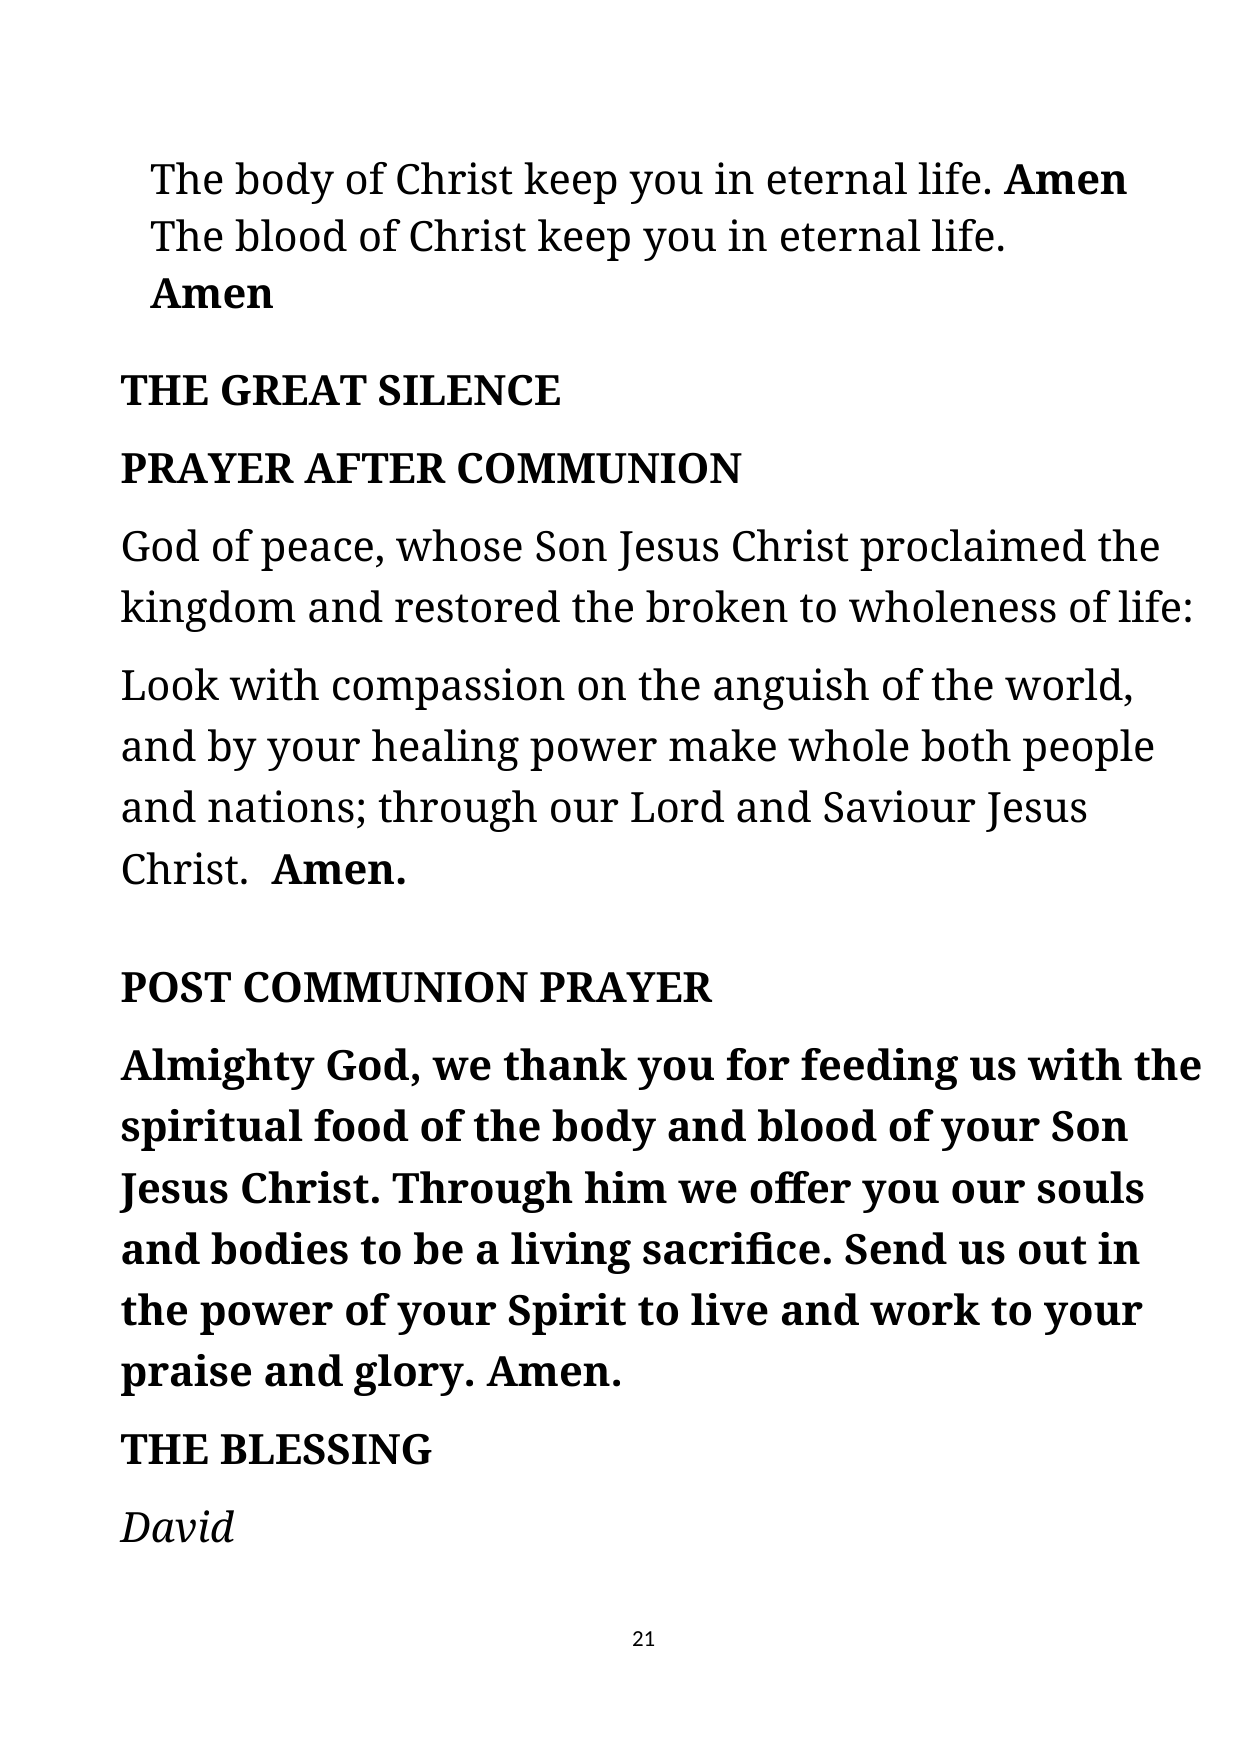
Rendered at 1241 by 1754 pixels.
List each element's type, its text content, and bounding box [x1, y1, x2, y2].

text POST COMMUNION PRAYER [120, 958, 1212, 1015]
text THE GREAT SILENCE [120, 361, 1212, 418]
text Almighty God, we thank you for feeding us with the spiritual food of the body and blood of your Son Jesus Christ. Through him we offer you our souls and bodies to be a living sacrifice. Send us out in the power of your Spirit to live and work to your praise and glory. Amen. [120, 1036, 1212, 1399]
text THE BLESSING [120, 1420, 1212, 1477]
text Look with compassion on the anguish of the world, and by your healing power make whole both people and nations; through our Lord and Saviour Jesus Christ. Amen. [120, 656, 1212, 896]
text David [120, 1498, 1212, 1555]
text The body of Christ keep you in eternal life. Amen [150, 150, 1137, 207]
text God of peace, whose Son Jesus Christ proclaimed the kingdom and restored the broken to wholeness of life: [120, 517, 1212, 635]
text PRAYER AFTER COMMUNION [120, 439, 1212, 496]
text The blood of Christ keep you in eternal life. Amen [150, 207, 1137, 320]
